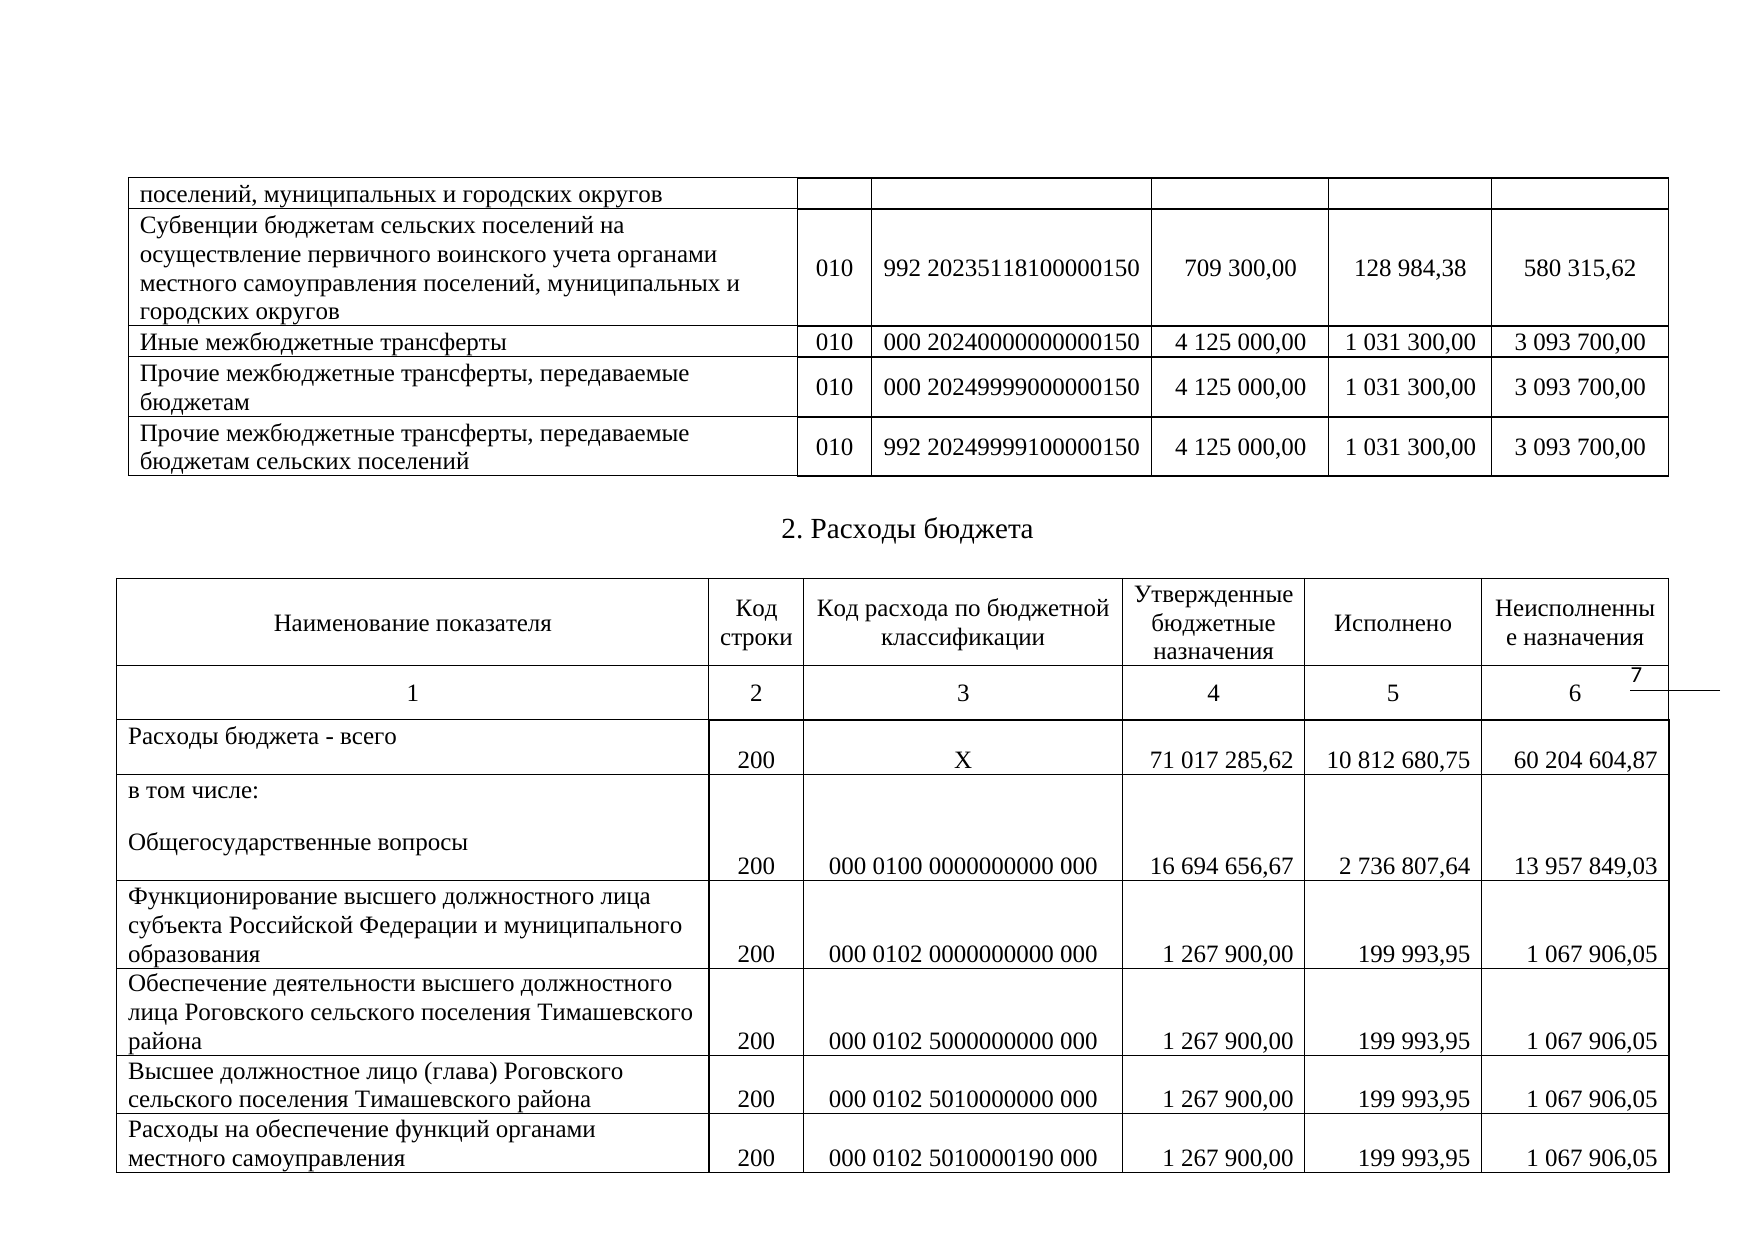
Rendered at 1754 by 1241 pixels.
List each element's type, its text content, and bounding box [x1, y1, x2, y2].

table_cell 199 993,95 [1305, 1114, 1481, 1172]
table_cell Высшее должностное лицо (глава) Роговского сельского поселения Тимашевского района [117, 1056, 708, 1113]
table_cell 200 [710, 881, 803, 967]
table_cell [1123, 775, 1304, 827]
table_cell 71 017 285,62 [1123, 721, 1304, 774]
table_cell Утвержденные бюджетные назначения [1123, 579, 1304, 665]
table_cell 199 993,95 [1305, 1056, 1481, 1113]
table_cell Функционирование высшего должностного лица субъекта Российской Федерации и муниципального образования [117, 881, 708, 967]
table_cell 4 [1123, 666, 1304, 719]
table_cell 200 [710, 828, 803, 880]
table_cell 6 [1482, 666, 1668, 719]
table_cell 1 067 906,05 [1482, 1114, 1668, 1172]
table_cell 000 0102 5010000000 000 [804, 1056, 1122, 1113]
table_cell Неисполненные назначения [1482, 579, 1668, 665]
table_cell 10 812 680,75 [1305, 721, 1481, 774]
table_cell [1482, 775, 1668, 827]
table_cell 000 0102 5000000000 000 [804, 969, 1122, 1055]
table_cell [1305, 775, 1481, 827]
table_cell Код строки [709, 579, 803, 665]
table_cell 2 [709, 666, 803, 719]
table_cell 16 694 656,67 [1123, 828, 1304, 880]
table_cell 2 736 807,64 [1305, 828, 1481, 880]
table_cell 000 0102 0000000000 000 [804, 881, 1122, 967]
table_cell 200 [710, 1114, 803, 1172]
table_cell Исполнено [1305, 579, 1481, 665]
table_cell в том числе: [117, 775, 708, 827]
table_cell Расходы бюджета - всего [117, 720, 708, 774]
table_cell 1 267 900,00 [1123, 1114, 1304, 1172]
table_cell Код расхода по бюджетной классификации [804, 579, 1122, 665]
table_cell 1 267 900,00 [1123, 969, 1304, 1055]
table_cell 200 [710, 1056, 803, 1113]
table_cell 200 [710, 721, 803, 774]
table_cell 1 067 906,05 [1482, 1056, 1668, 1113]
table_cell [710, 775, 803, 827]
table_cell 199 993,95 [1305, 969, 1481, 1055]
table_cell 1 [117, 666, 708, 719]
table_cell 13 957 849,03 [1482, 828, 1668, 880]
table_cell X [804, 721, 1122, 774]
table_cell 1 067 906,05 [1482, 969, 1668, 1055]
table_cell Обеспечение деятельности высшего должностного лица Роговского сельского поселения Тимашевского района [117, 969, 708, 1055]
table_cell Общегосударственные вопросы [117, 828, 708, 880]
table_cell Наименование показателя [117, 579, 708, 665]
table_cell 199 993,95 [1305, 881, 1481, 967]
table_cell 60 204 604,87 [1482, 721, 1668, 774]
table_cell 1 267 900,00 [1123, 881, 1304, 967]
table_cell [804, 775, 1122, 827]
table_cell 200 [710, 969, 803, 1055]
table_cell 5 [1305, 666, 1481, 719]
table_cell 1 267 900,00 [1123, 1056, 1304, 1113]
table_cell 2. Расходы бюджета [117, 177, 1698, 578]
table_cell 1 067 906,05 [1482, 881, 1668, 967]
table_cell 3 [804, 666, 1122, 719]
table_cell 000 0102 5010000190 000 [804, 1114, 1122, 1172]
table_cell Расходы на обеспечение функций органами местного самоуправления [117, 1114, 708, 1172]
table_cell 000 0100 0000000000 000 [804, 828, 1122, 880]
